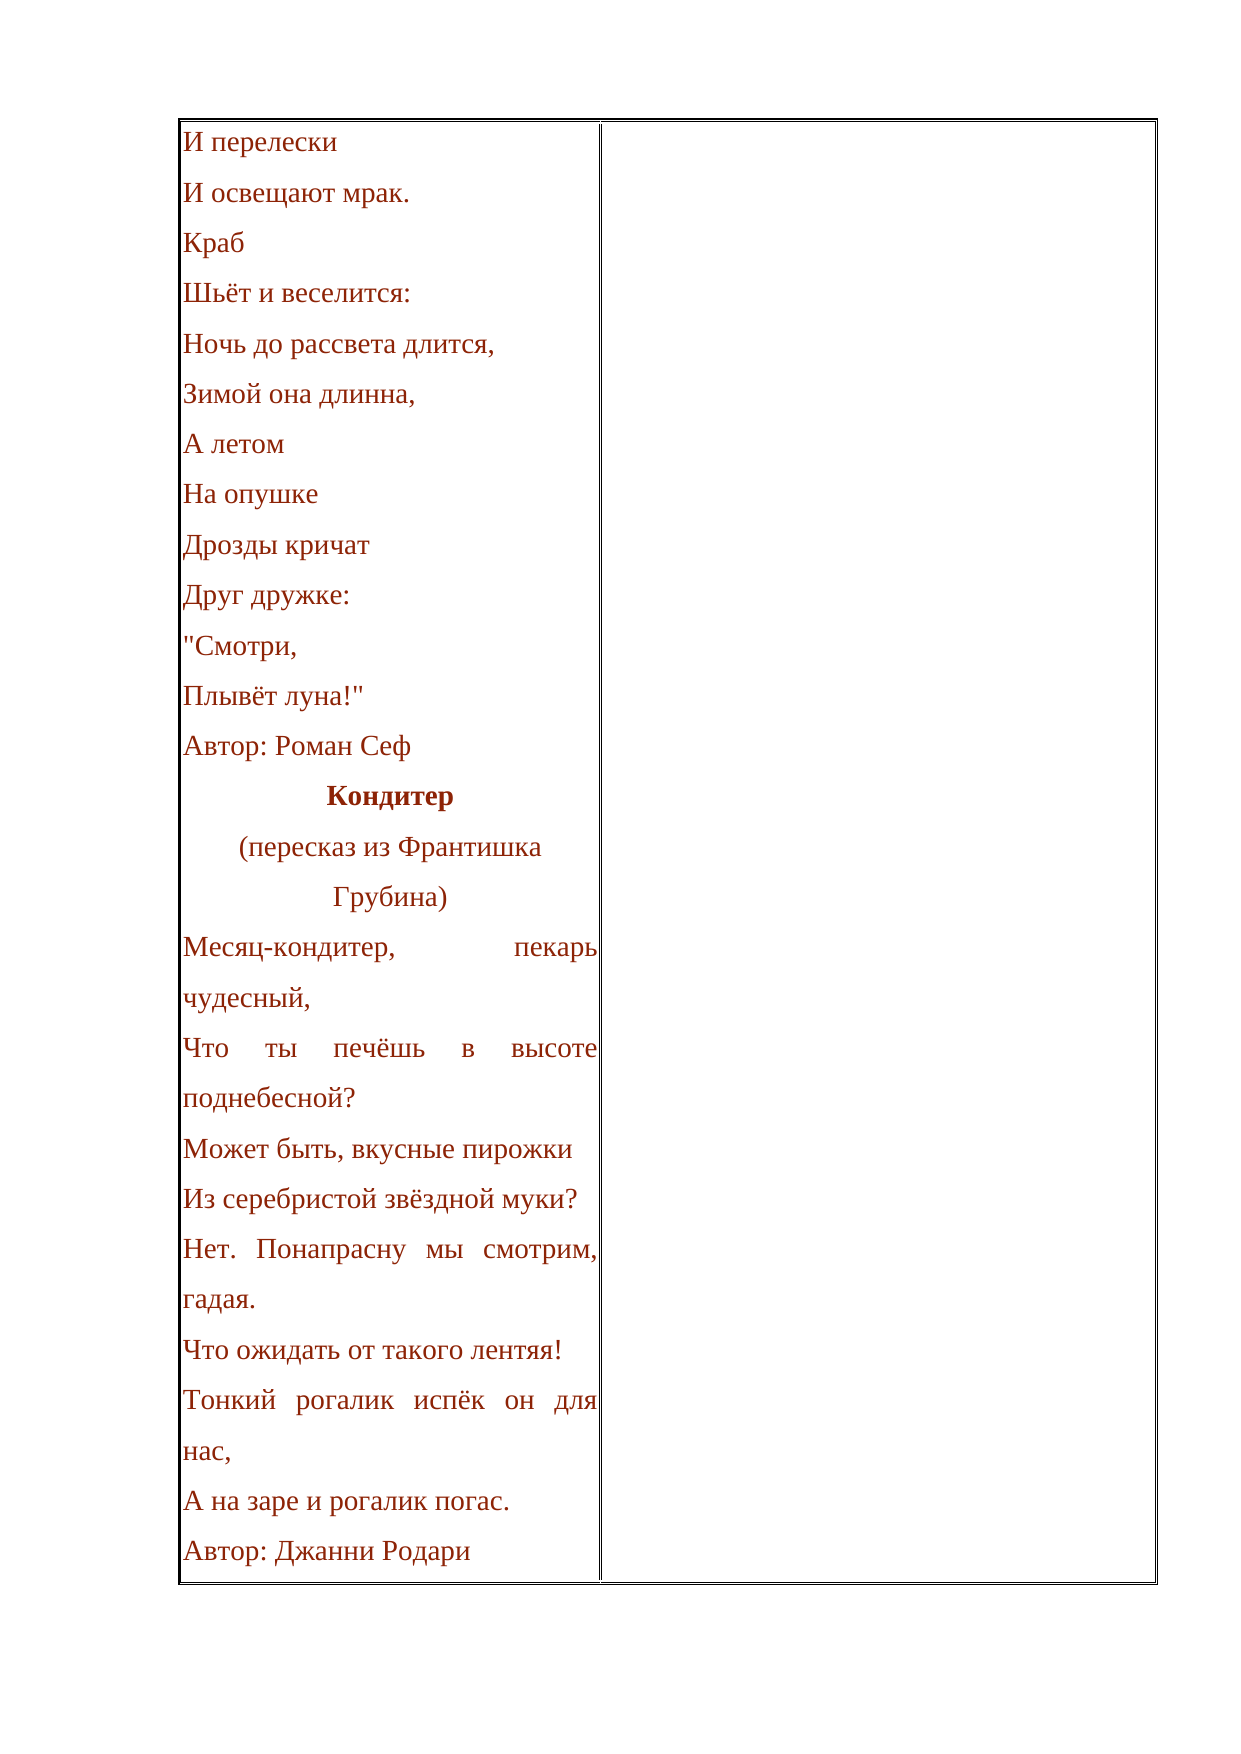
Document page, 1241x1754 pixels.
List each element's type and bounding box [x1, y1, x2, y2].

table_cell [181, 122, 601, 1582]
table_cell [601, 122, 1155, 1582]
